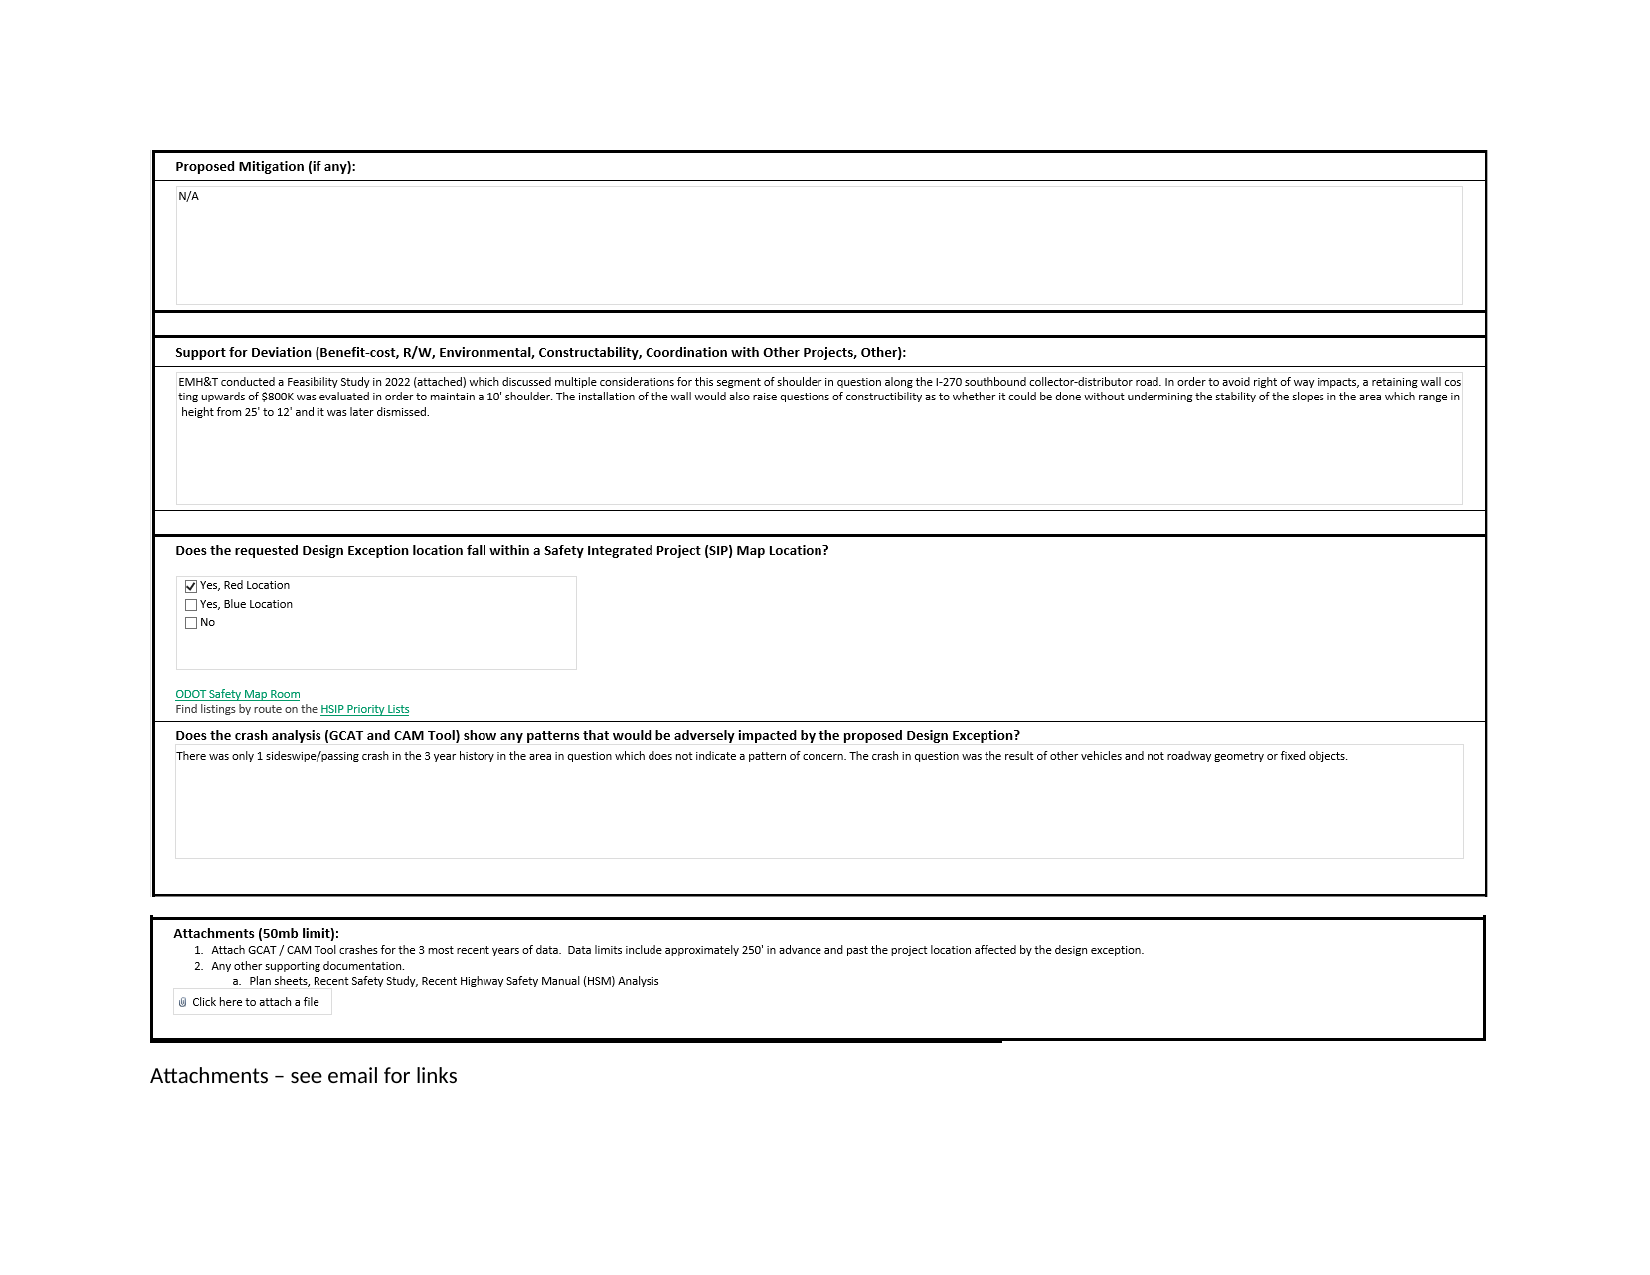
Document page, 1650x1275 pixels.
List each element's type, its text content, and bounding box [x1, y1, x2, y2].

picture [150, 150, 1488, 897]
picture [150, 915, 1488, 1043]
text Attachments – see email for links [150, 1061, 1500, 1089]
